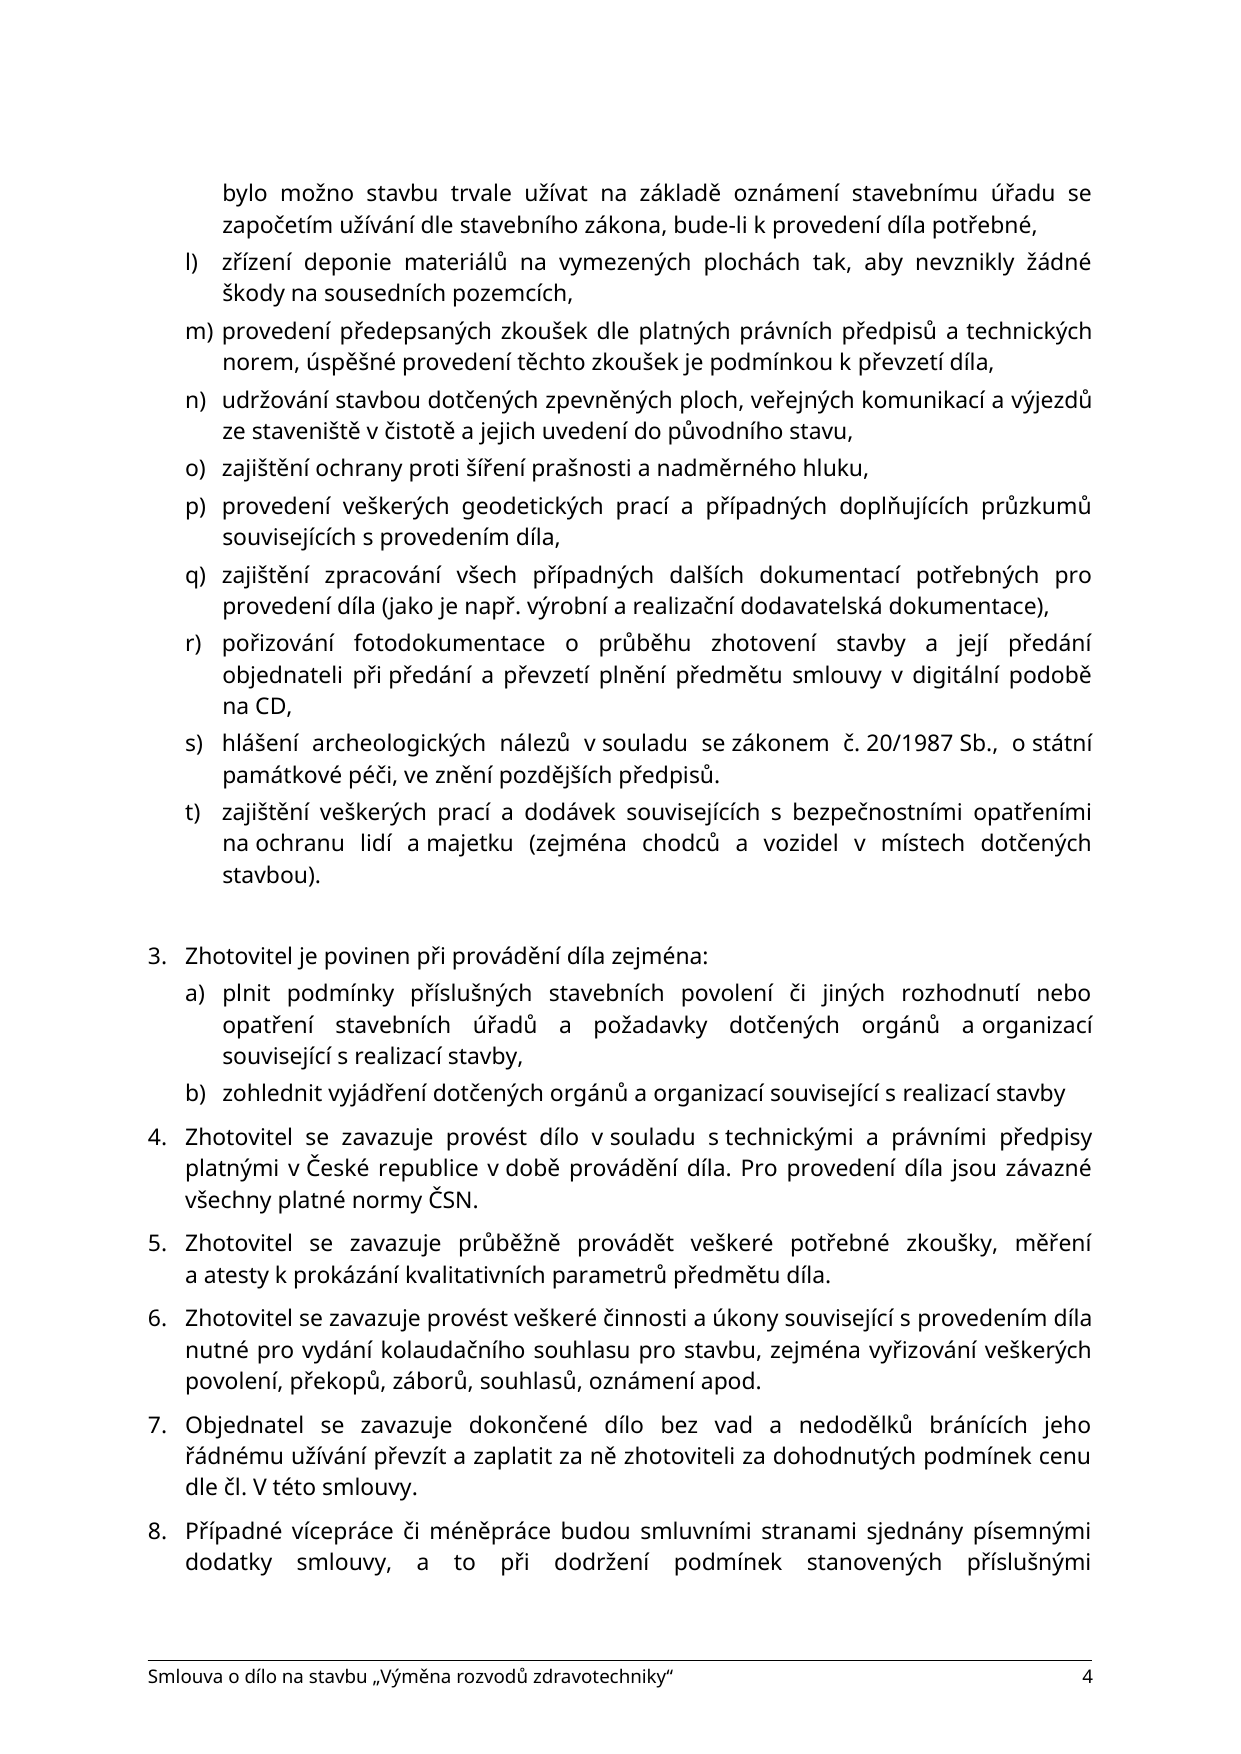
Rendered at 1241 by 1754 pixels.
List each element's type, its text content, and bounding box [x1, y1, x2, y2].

list provedení veškerých geodetických prací a případných doplňujících průzkumů souvisejících s provedením díla, [185, 490, 1092, 552]
list provedení předepsaných zkoušek dle platných právních předpisů a technických norem, úspěšné provedení těchto zkoušek je podmínkou k převzetí díla, [185, 315, 1092, 377]
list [148, 1515, 1092, 1577]
list udržování stavbou dotčených zpevněných ploch, veřejných komunikací a výjezdů ze staveniště v čistotě a jejich uvedení do původního stavu, [185, 383, 1092, 446]
list hlášení archeologických nálezů v souladu se zákonem č. 20/1987 Sb., o státní památkové péči, ve znění pozdějších předpisů. [185, 727, 1092, 790]
list Zhotovitel se zavazuje průběžně provádět veškeré potřebné zkoušky, měření a atesty k prokázání kvalitativních parametrů předmětu díla. [148, 1227, 1092, 1290]
list Zhotovitel je povinen při provádění díla zejména: [148, 940, 1092, 971]
list Zhotovitel se zavazuje provést dílo v souladu s technickými a právními předpisy platnými v České republice v době provádění díla. Pro provedení díla jsou závazné všechny platné normy ČSN. [148, 1121, 1092, 1215]
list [185, 177, 1092, 240]
list zohlednit vyjádření dotčených orgánů a organizací související s realizací stavby [185, 1077, 1092, 1108]
list zajištění ochrany proti šíření prašnosti a nadměrného hluku, [185, 452, 1092, 483]
list plnit podmínky příslušných stavebních povolení či jiných rozhodnutí nebo opatření stavebních úřadů a požadavky dotčených orgánů a organizací související s realizací stavby, [185, 977, 1092, 1071]
list zajištění zpracování všech případných dalších dokumentací potřebných pro provedení díla (jako je např. výrobní a realizační dodavatelská dokumentace), [185, 558, 1092, 621]
list pořizování fotodokumentace o průběhu zhotovení stavby a její předání objednateli při předání a převzetí plnění předmětu smlouvy v digitální podobě na CD, [185, 627, 1092, 721]
list Zhotovitel se zavazuje provést veškeré činnosti a úkony související s provedením díla nutné pro vydání kolaudačního souhlasu pro stavbu, zejména vyřizování veškerých povolení, překopů, záborů, souhlasů, oznámení apod. [148, 1302, 1092, 1396]
list Objednatel se zavazuje dokončené dílo bez vad a nedodělků bránících jeho řádnému užívání převzít a zaplatit za ně zhotoviteli za dohodnutých podmínek cenu dle čl. V této smlouvy. [148, 1408, 1092, 1502]
list zřízení deponie materiálů na vymezených plochách tak, aby nevznikly žádné škody na sousedních pozemcích, [185, 246, 1092, 308]
list zajištění veškerých prací a dodávek souvisejících s bezpečnostními opatřeními na ochranu lidí a majetku (zejména chodců a vozidel v místech dotčených stavbou). [185, 796, 1092, 890]
